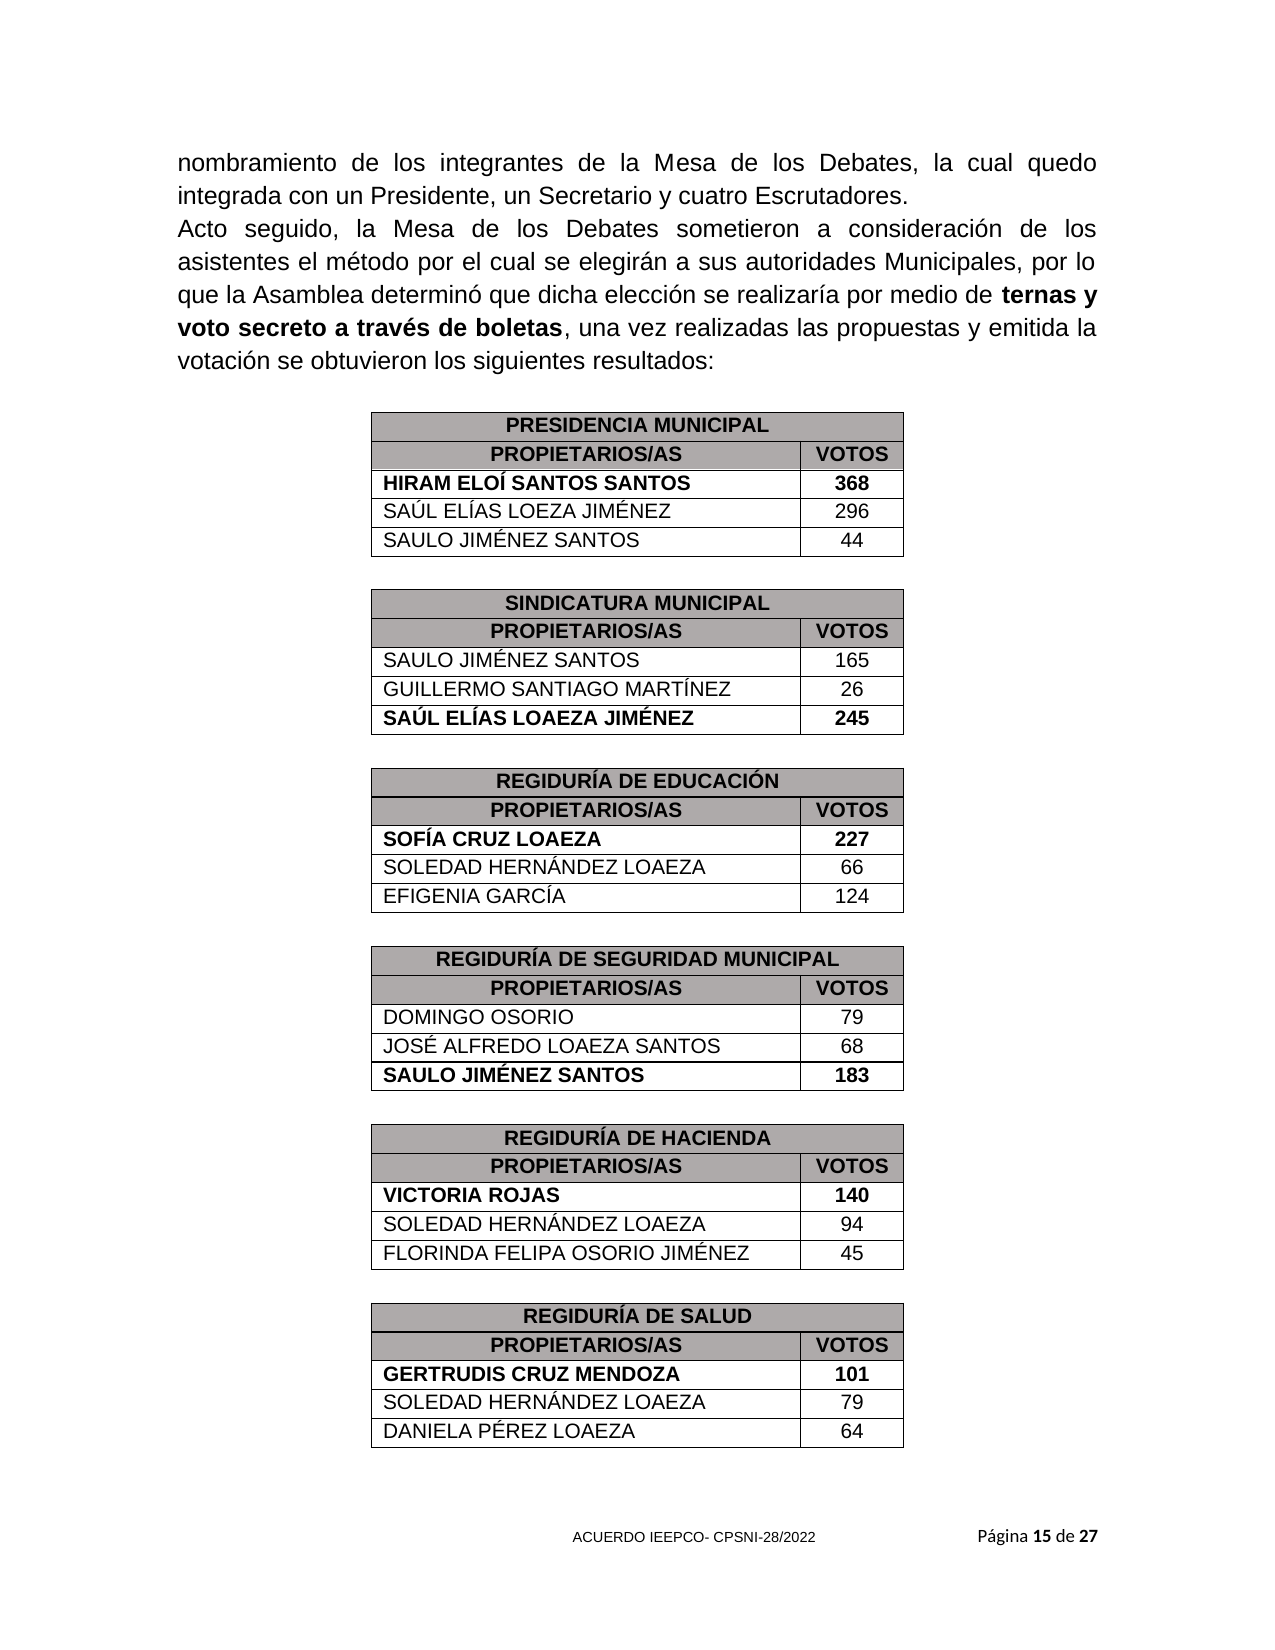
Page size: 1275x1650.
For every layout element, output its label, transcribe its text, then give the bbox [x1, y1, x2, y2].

table_cell SAULO JIMÉNEZ SANTOS [372, 648, 800, 676]
table_cell PROPIETARIOS/AS [372, 442, 800, 469]
table_cell 101 [801, 1361, 903, 1389]
table_cell SOFÍA CRUZ LOAEZA [372, 826, 800, 854]
table_cell PROPIETARIOS/AS [372, 976, 800, 1004]
table_cell 45 [801, 1241, 903, 1268]
table_cell 44 [801, 528, 903, 556]
table_cell 79 [801, 1005, 903, 1032]
table_cell SAÚL ELÍAS LOAEZA JIMÉNEZ [372, 706, 800, 733]
table_header SINDICATURA MUNICIPAL [372, 590, 903, 618]
table_cell EFIGENIA GARCÍA [372, 884, 800, 912]
table_cell 165 [801, 648, 903, 676]
table_cell 66 [801, 855, 903, 883]
table_cell 183 [801, 1063, 903, 1090]
table_header REGIDURÍA DE EDUCACIÓN [372, 769, 903, 796]
table_cell 94 [801, 1212, 903, 1240]
table_cell SOLEDAD HERNÁNDEZ LOAEZA [372, 1212, 800, 1240]
table_cell DOMINGO OSORIO [372, 1005, 800, 1032]
table_cell PROPIETARIOS/AS [372, 1154, 800, 1182]
table_cell SAÚL ELÍAS LOEZA JIMÉNEZ [372, 499, 800, 527]
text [177, 148, 1098, 209]
table_header REGIDURÍA DE SEGURIDAD MUNICIPAL [372, 947, 903, 975]
table_cell VOTOS [801, 798, 903, 825]
table_cell 140 [801, 1183, 903, 1211]
table_cell 64 [801, 1419, 903, 1447]
table_cell VOTOS [801, 1154, 903, 1182]
table_cell 26 [801, 677, 903, 705]
table_cell VOTOS [801, 442, 903, 469]
table_cell PROPIETARIOS/AS [372, 619, 800, 647]
table_header PRESIDENCIA MUNICIPAL [372, 413, 903, 441]
table_header REGIDURÍA DE SALUD [372, 1304, 903, 1331]
table_cell 245 [801, 706, 903, 733]
table_cell 296 [801, 499, 903, 527]
table_cell 79 [801, 1390, 903, 1418]
table_cell 368 [801, 471, 903, 498]
text Acto seguido, la Mesa de los Debates sometieron a consideración de los asistentes el método por el cual se elegirán a sus autoridades Municipales, por lo que la Asamblea determinó que dicha elección se realizaría por medio de ternas y voto secreto a través de boletas, una vez realizadas las propuestas y emitida la votación se obtuvieron los siguientes resultados: [177, 214, 1098, 374]
table_cell SOLEDAD HERNÁNDEZ LOAEZA [372, 1390, 800, 1418]
table_cell SOLEDAD HERNÁNDEZ LOAEZA [372, 855, 800, 883]
table_cell 124 [801, 884, 903, 912]
table_header REGIDURÍA DE HACIENDA [372, 1125, 903, 1153]
table_cell PROPIETARIOS/AS [372, 1333, 800, 1360]
table_cell SAULO JIMÉNEZ SANTOS [372, 1063, 800, 1090]
table_cell PROPIETARIOS/AS [372, 798, 800, 825]
table_cell HIRAM ELOÍ SANTOS SANTOS [372, 471, 800, 498]
table_cell FLORINDA FELIPA OSORIO JIMÉNEZ [372, 1241, 800, 1268]
table_cell 68 [801, 1034, 903, 1061]
table_cell GUILLERMO SANTIAGO MARTÍNEZ [372, 677, 800, 705]
table_cell 227 [801, 826, 903, 854]
table_cell VICTORIA ROJAS [372, 1183, 800, 1211]
table_cell DANIELA PÉREZ LOAEZA [372, 1419, 800, 1447]
table_cell VOTOS [801, 619, 903, 647]
table_cell VOTOS [801, 976, 903, 1004]
table_cell JOSÉ ALFREDO LOAEZA SANTOS [372, 1034, 800, 1061]
table_cell VOTOS [801, 1333, 903, 1360]
table_cell GERTRUDIS CRUZ MENDOZA [372, 1361, 800, 1389]
table_cell SAULO JIMÉNEZ SANTOS [372, 528, 800, 556]
